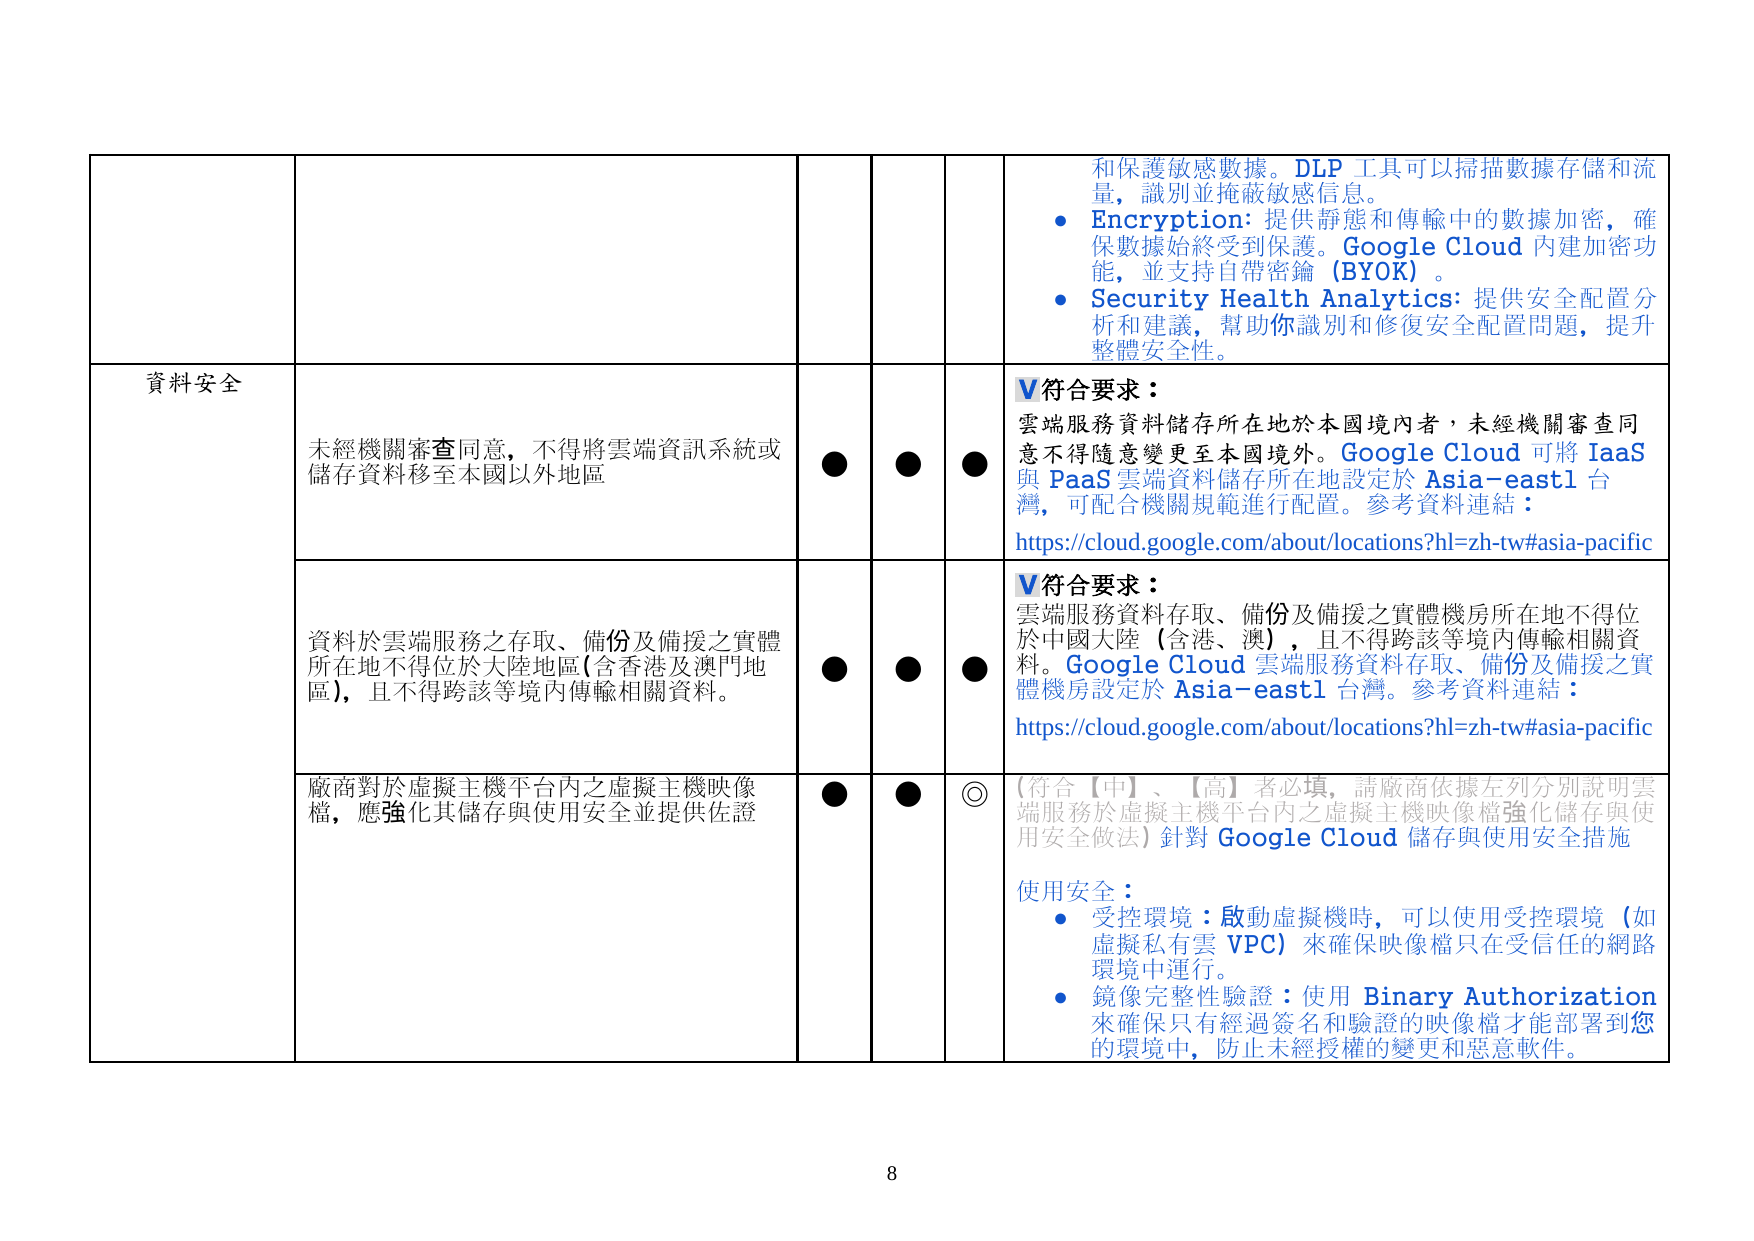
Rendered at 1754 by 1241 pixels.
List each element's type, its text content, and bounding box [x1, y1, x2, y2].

table_cell [1005, 156, 1668, 363]
table_cell ● [799, 561, 870, 773]
table_cell ● [946, 365, 1003, 558]
table_cell 資料安全 [91, 365, 294, 1061]
table_cell ● [946, 561, 1003, 773]
table_cell ◎ [946, 775, 1003, 1061]
table_cell ● [799, 775, 870, 1061]
table_cell ● [946, 156, 1003, 363]
table_cell ● [873, 561, 944, 773]
table_cell [296, 775, 796, 1061]
table_cell ● [799, 156, 870, 363]
table_cell [1005, 775, 1668, 1061]
table_cell ● [873, 156, 944, 363]
table_cell [296, 156, 796, 363]
table_cell ● [873, 365, 944, 558]
table_cell https://cloud.google.com/about/locations?hl=zh-tw#asia-pacific [1005, 561, 1668, 773]
table_cell ● [873, 775, 944, 1061]
table_cell [296, 365, 796, 558]
table_cell 雲端服務資料儲存所在地於本國境內者，未經機關審查同意不得隨意變更至本國境外 https://cloud.google.com/about/locations?hl=zh-tw#asia-pacific [1005, 365, 1668, 558]
table_cell ● [799, 365, 870, 558]
table_cell [296, 561, 796, 773]
